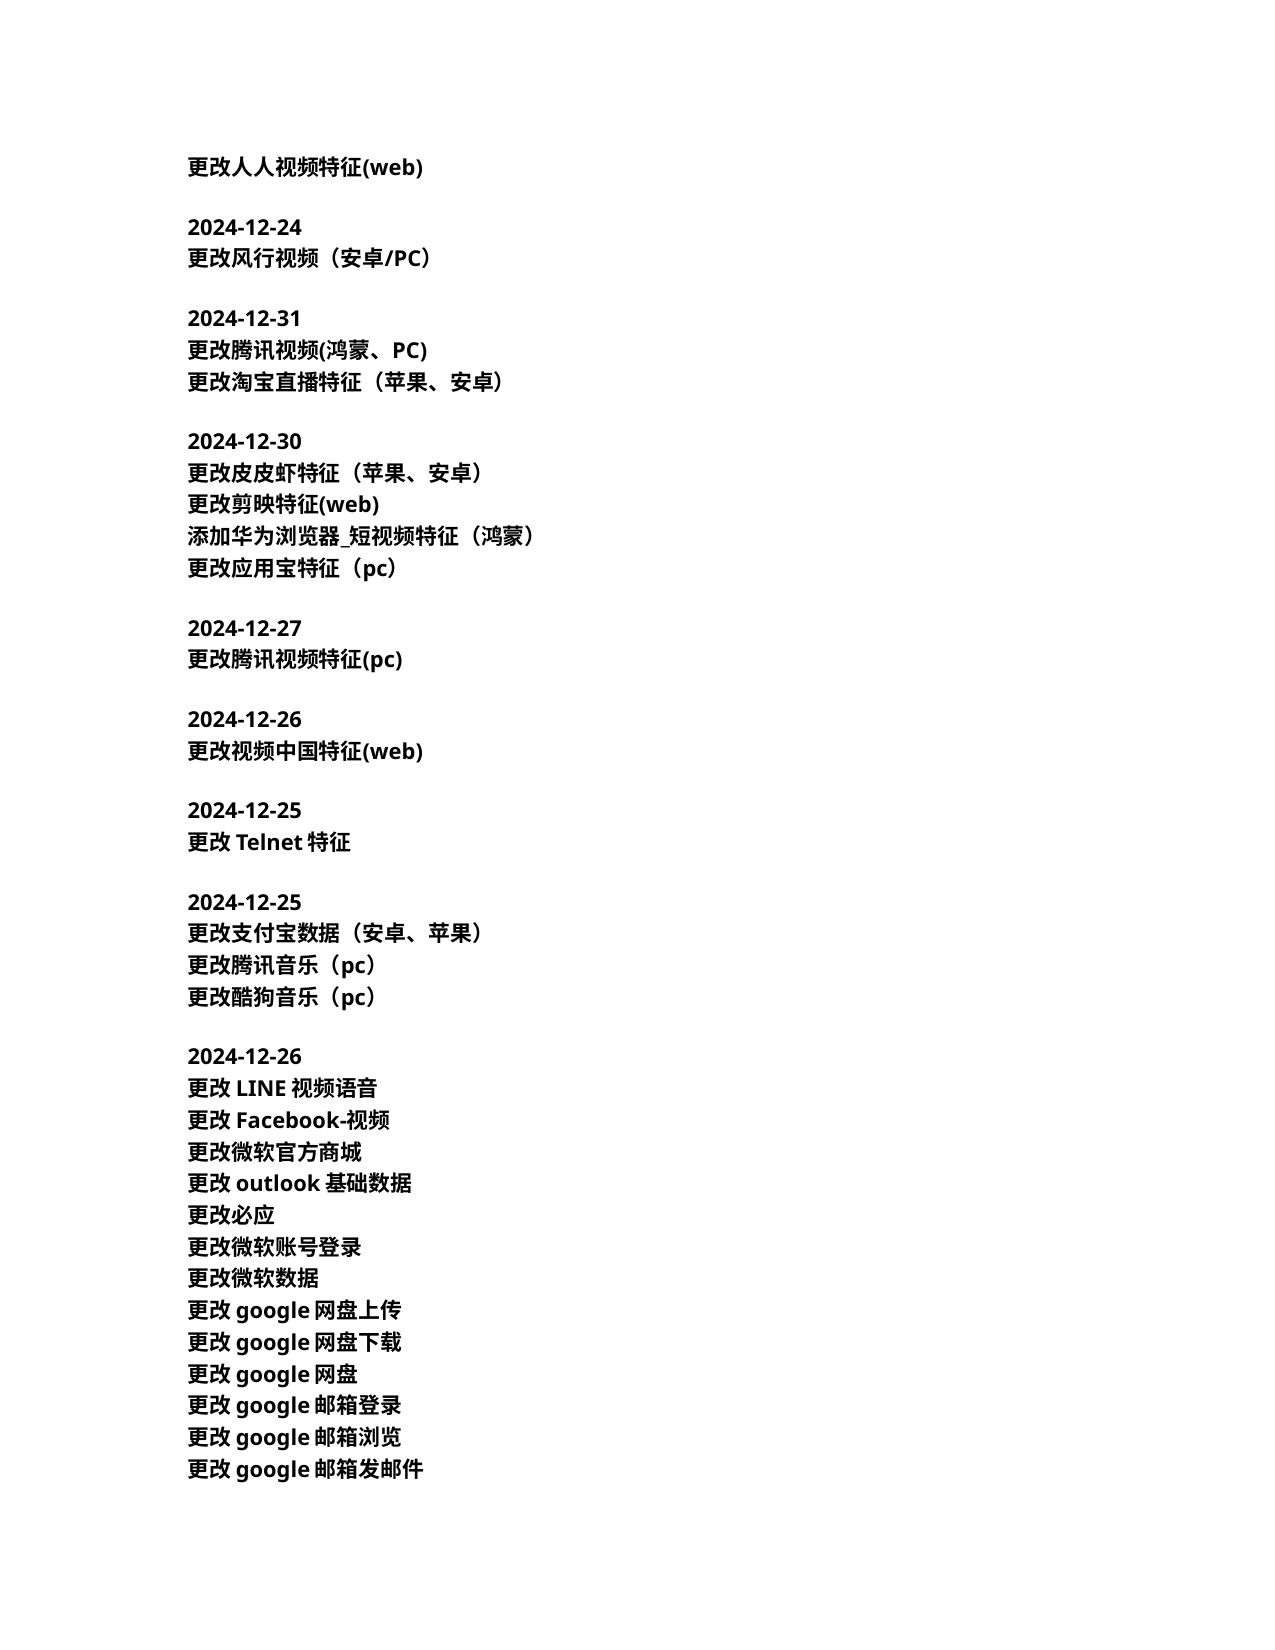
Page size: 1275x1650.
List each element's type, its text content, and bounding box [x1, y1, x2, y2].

text 更改剪映特征(web) [187, 487, 1087, 519]
text 2024-12-25 [187, 887, 1087, 916]
text 2024-12-27 [187, 612, 1087, 642]
text 2024-12-24 [187, 212, 1087, 241]
text 更改腾讯视频(鸿蒙、PC) [187, 333, 1087, 364]
text 更改Telnet特征 [187, 825, 1087, 857]
text 更改腾讯音乐（pc） [187, 948, 1087, 980]
text 更改应用宝特征（pc） [187, 551, 1087, 583]
text 更改风行视频（安卓/PC） [187, 241, 1087, 273]
text 2024-12-31 [187, 303, 1087, 333]
text 更改微软数据 [187, 1261, 1087, 1293]
text 更改支付宝数据（安卓、苹果） [187, 916, 1087, 948]
text 添加华为浏览器_短视频特征（鸿蒙） [187, 519, 1087, 551]
text 更改皮皮虾特征（苹果、安卓） [187, 456, 1087, 487]
text 更改LINE视频语音 [187, 1071, 1087, 1103]
text 更改人人视频特征(web) [187, 150, 1087, 182]
text 更改视频中国特征(web) [187, 734, 1087, 765]
text 更改微软账号登录 [187, 1230, 1087, 1261]
text 2024-12-26 [187, 1041, 1087, 1071]
text 更改google网盘下载 [187, 1325, 1087, 1357]
text 更改google网盘上传 [187, 1293, 1087, 1325]
text 更改酷狗音乐（pc） [187, 980, 1087, 1012]
text 2024-12-30 [187, 426, 1087, 456]
text 更改google网盘 [187, 1357, 1087, 1388]
text 更改微软官方商城 [187, 1135, 1087, 1166]
text 更改Facebook-视频 [187, 1103, 1087, 1135]
text 2024-12-26 [187, 704, 1087, 734]
text 更改google邮箱发邮件 [187, 1452, 1087, 1484]
text 更改必应 [187, 1198, 1087, 1230]
text 更改google邮箱登录 [187, 1388, 1087, 1420]
text 更改淘宝直播特征（苹果、安卓） [187, 364, 1087, 396]
text 2024-12-25 [187, 795, 1087, 825]
text 更改腾讯视频特征(pc) [187, 642, 1087, 674]
text 更改outlook基础数据 [187, 1166, 1087, 1198]
text 更改google邮箱浏览 [187, 1420, 1087, 1452]
